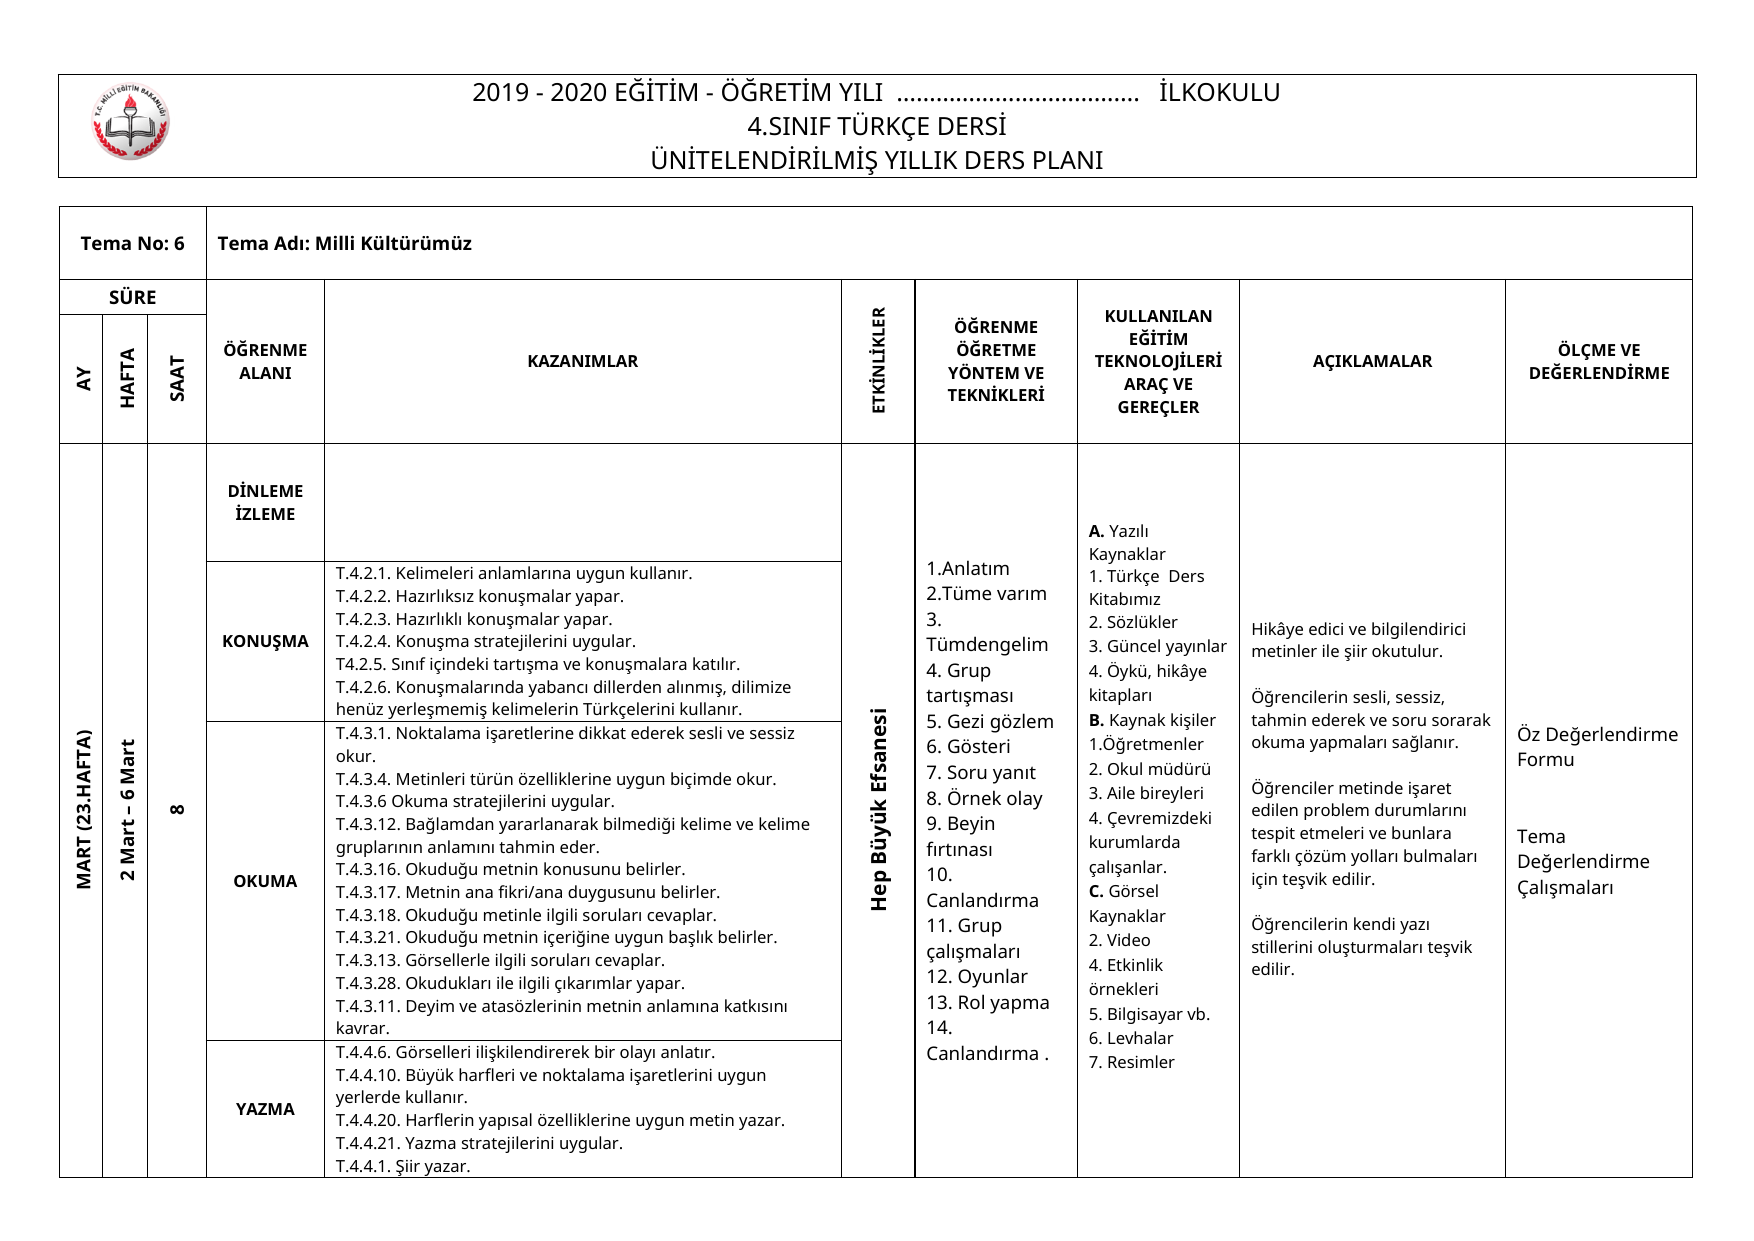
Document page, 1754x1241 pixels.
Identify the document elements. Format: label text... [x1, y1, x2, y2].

table_cell HAFTA [103, 315, 147, 443]
table_cell YAZMA [207, 1041, 324, 1177]
table_cell 2 Mart – 6 Mart [103, 444, 147, 1177]
table_cell KULLANILAN EĞİTİM TEKNOLOJİLERİ ARAÇ VE GEREÇLER [1078, 280, 1239, 443]
table_cell A. Yazılı Kaynaklar 1. Türkçe Ders Kitabımız 2. Sözlükler 3. Güncel yayınlar 4. Öykü, hikâye kitapları B. Kaynak kişiler 1.Öğretmenler 2. Okul müdürü 3. Aile bireyleri 4. Çevremizdeki kurumlarda çalışanlar. C. Görsel Kaynaklar 2. Video 4. Etkinlik örnekleri 5. Bilgisayar vb. 6. Levhalar 7. Resimler [1078, 444, 1239, 1177]
table_cell 1.Anlatım 2.Tüme varım 3. Tümdengelim 4. Grup tartışması 5. Gezi gözlem 6. Gösteri 7. Soru yanıt 8. Örnek olay 9. Beyin fırtınası 10. Canlandırma 11. Grup çalışmaları 12. Oyunlar 13. Rol yapma 14. Canlandırma . [916, 444, 1077, 1177]
table_cell SÜRE [60, 280, 206, 314]
table_cell OKUMA [207, 722, 324, 1040]
table_cell AY [60, 315, 102, 443]
table_cell ÖĞRENME ÖĞRETME YÖNTEM VE TEKNİKLERİ [916, 280, 1077, 443]
table_cell Öz Değerlendirme Formu Tema Değerlendirme Çalışmaları [1506, 444, 1692, 1177]
table_cell T.4.4.6. Görselleri ilişkilendirerek bir olayı anlatır. T.4.4.10. Büyük harfleri ve noktalama işaretlerini uygun yerlerde kullanır. T.4.4.20. Harflerin yapısal özelliklerine uygun metin yazar. T.4.4.21. Yazma stratejilerini uygular. T.4.4.1. Şiir yazar. [325, 1041, 841, 1177]
table_header Tema No: 6 [60, 207, 206, 279]
table_cell T.4.3.1. Noktalama işaretlerine dikkat ederek sesli ve sessiz okur. T.4.3.4. Metinleri türün özelliklerine uygun biçimde okur. T.4.3.6 Okuma stratejilerini uygular. T.4.3.12. Bağlamdan yararlanarak bilmediği kelime ve kelime gruplarının anlamını tahmin eder. T.4.3.16. Okuduğu metnin konusunu belirler. T.4.3.17. Metnin ana fikri/ana duygusunu belirler. T.4.3.18. Okuduğu metinle ilgili soruları cevaplar. T.4.3.21. Okuduğu metnin içeriğine uygun başlık belirler. T.4.3.13. Görsellerle ilgili soruları cevaplar. T.4.3.28. Okudukları ile ilgili çıkarımlar yapar. T.4.3.11. Deyim ve atasözlerinin metnin anlamına katkısını kavrar. [325, 722, 841, 1040]
table_cell MART (23.HAFTA) [60, 444, 102, 1177]
table_cell ÖĞRENME ALANI [207, 280, 324, 443]
table_cell KONUŞMA [207, 562, 324, 721]
table_cell 8 [148, 444, 206, 1177]
table_cell KAZANIMLAR [325, 280, 841, 443]
picture [85, 77, 175, 167]
table_cell DİNLEME İZLEME [207, 444, 324, 561]
table_cell ETKİNLİKLER [842, 280, 914, 443]
table_cell T.4.2.1. Kelimeleri anlamlarına uygun kullanır. T.4.2.2. Hazırlıksız konuşmalar yapar. T.4.2.3. Hazırlıklı konuşmalar yapar. T.4.2.4. Konuşma stratejilerini uygular. T4.2.5. Sınıf içindeki tartışma ve konuşmalara katılır. T.4.2.6. Konuşmalarında yabancı dillerden alınmış, dilimize henüz yerleşmemiş kelimelerin Türkçelerini kullanır. [325, 562, 841, 721]
table_cell Hep Büyük Efsanesi [842, 444, 914, 1177]
table_header Tema Adı: Milli Kültürümüz [207, 207, 1692, 279]
table_cell [325, 444, 841, 561]
table_cell Hikâye edici ve bilgilendirici metinler ile şiir okutulur. Öğrencilerin sesli, sessiz, tahmin ederek ve soru sorarak okuma yapmaları sağlanır. Öğrenciler metinde işaret edilen problem durumlarını tespit etmeleri ve bunlara farklı çözüm yolları bulmaları için teşvik edilir. Öğrencilerin kendi yazı stillerini oluşturmaları teşvik edilir. [1240, 444, 1505, 1177]
table_cell AÇIKLAMALAR [1240, 280, 1505, 443]
table_cell ÖLÇME VE DEĞERLENDİRME [1506, 280, 1692, 443]
table_cell SAAT [148, 315, 206, 443]
